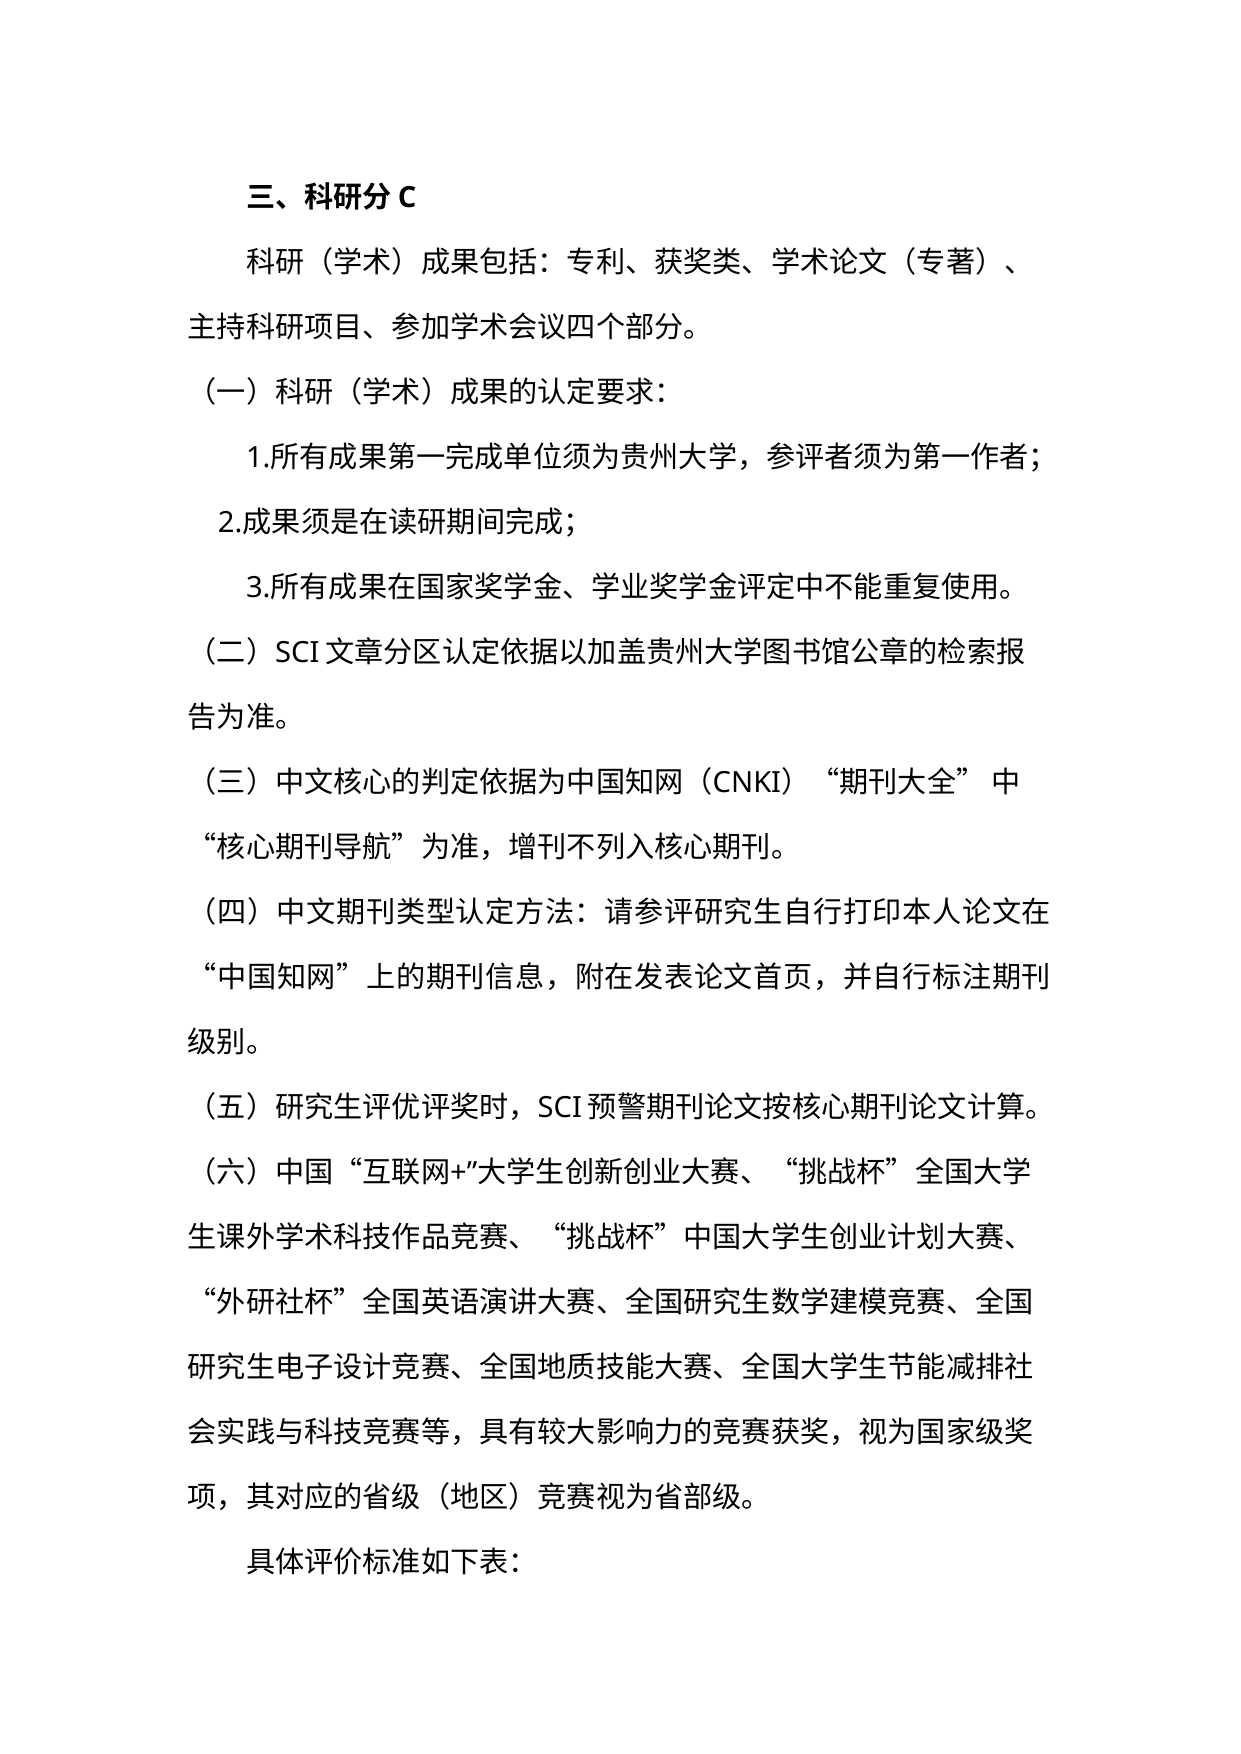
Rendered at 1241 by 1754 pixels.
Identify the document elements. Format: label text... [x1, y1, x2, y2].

text 2.成果须是在读研期间完成； [187, 487, 1053, 552]
text 1.所有成果第一完成单位须为贵州大学，参评者须为第一作者； [187, 422, 1053, 487]
text （一）科研（学术）成果的认定要求： [187, 357, 1053, 422]
text （三）中文核心的判定依据为中国知网（CNKI）“期刊大全” 中“核心期刊导航”为准，增刊不列入核心期刊。 [187, 747, 1053, 877]
text （六）中国“互联网+”大学生创新创业大赛、“挑战杯”全国大学生课外学术科技作品竞赛、“挑战杯”中国大学生创业计划大赛、“外研社杯”全国英语演讲大赛、全国研究生数学建模竞赛、全国研究生电子设计竞赛、全国地质技能大赛、全国大学生节能减排社会实践与科技竞赛等，具有较大影响力的竞赛获奖，视为国家级奖项，其对应的省级（地区）竞赛视为省部级。 [187, 1137, 1053, 1527]
text 具体评价标准如下表： [187, 1527, 1053, 1592]
text （二）SCI文章分区认定依据以加盖贵州大学图书馆公章的检索报告为准。 [187, 617, 1053, 747]
text 三、科研分C [187, 162, 1053, 227]
text 3.所有成果在国家奖学金、学业奖学金评定中不能重复使用。 [187, 552, 1053, 617]
text （四）中文期刊类型认定方法：请参评研究生自行打印本人论文在“中国知网”上的期刊信息，附在发表论文首页，并自行标注期刊级别。 [187, 877, 1053, 1072]
text （五）研究生评优评奖时，SCI预警期刊论文按核心期刊论文计算。 [187, 1072, 1053, 1137]
text 科研（学术）成果包括：专利、获奖类、学术论文（专著）、主持科研项目、参加学术会议四个部分。 [187, 227, 1053, 357]
